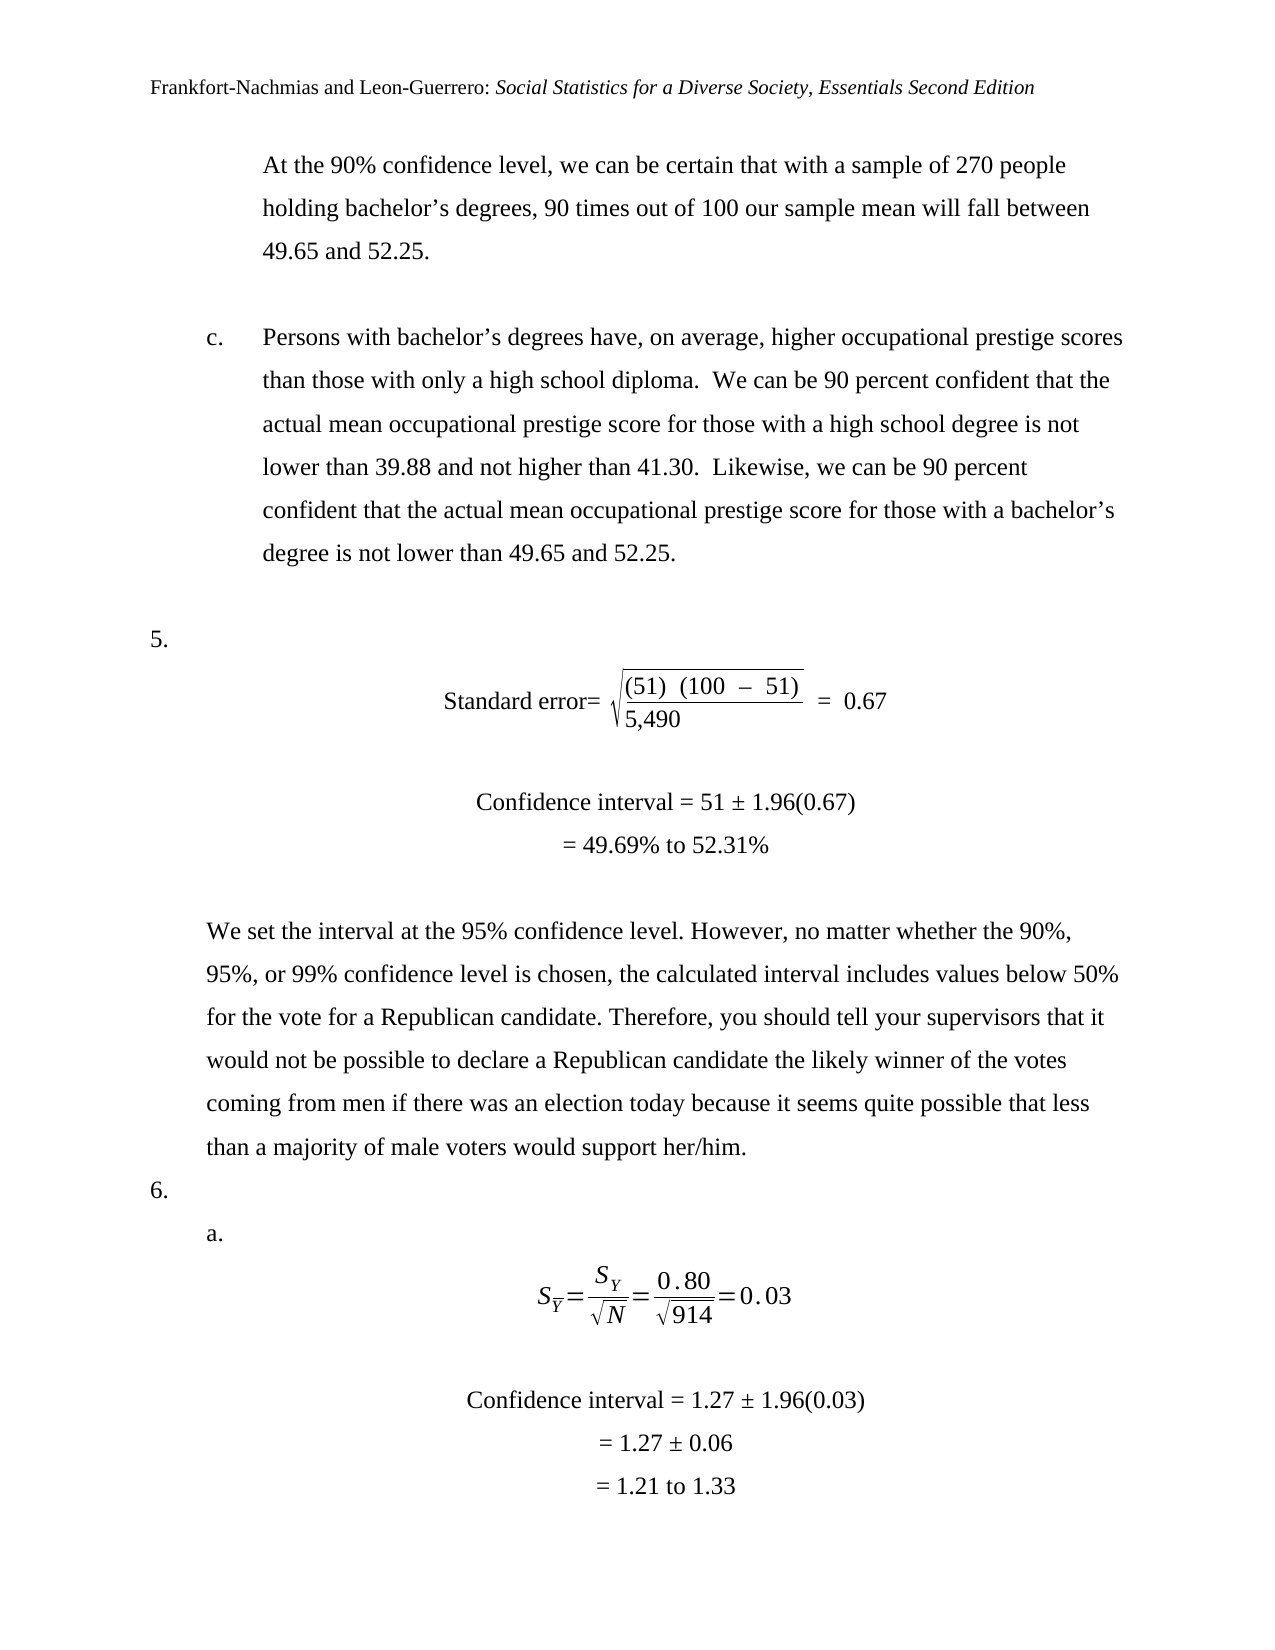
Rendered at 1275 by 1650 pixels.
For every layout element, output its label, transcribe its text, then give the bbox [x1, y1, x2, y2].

text a. [206, 1218, 1125, 1247]
text We set the interval at the 95% confidence level. However, no matter whether the 90%, 95%, or 99% confidence level is chosen, the calculated interval includes values below 50% for the vote for a Republican candidate. Therefore, you should tell your supervisors that it would not be possible to declare a Republican candidate the likely winner of the votes coming from men if there was an election today because it seems quite possible that less than a majority of male voters would support her/him. [206, 916, 1125, 1160]
text 5. [150, 624, 1125, 653]
text = 1.21 to 1.33 [206, 1471, 1125, 1500]
text At the 90% confidence level, we can be certain that with a sample of 270 people holding bachelor’s degrees, 90 times out of 100 our sample mean will fall between 49.65 and 52.25. [206, 150, 1125, 265]
text = 49.69% to 52.31% [206, 830, 1125, 858]
text Confidence interval = 1.27 ± 1.96(0.03) [206, 1385, 1125, 1414]
text 6. [150, 1175, 1125, 1203]
text c. Persons with bachelor’s degrees have, on average, higher occupational prestige scores than those with only a high school diploma. We can be 90 percent confident that the actual mean occupational prestige score for those with a high school degree is not lower than 39.88 and not higher than 41.30. Likewise, we can be 90 percent confident that the actual mean occupational prestige score for those with a bachelor’s degree is not lower than 49.65 and 52.25. [206, 322, 1125, 567]
text Confidence interval = 51 ± 1.96(0.67) [206, 787, 1125, 815]
text = 1.27 ± 0.06 [206, 1428, 1125, 1457]
